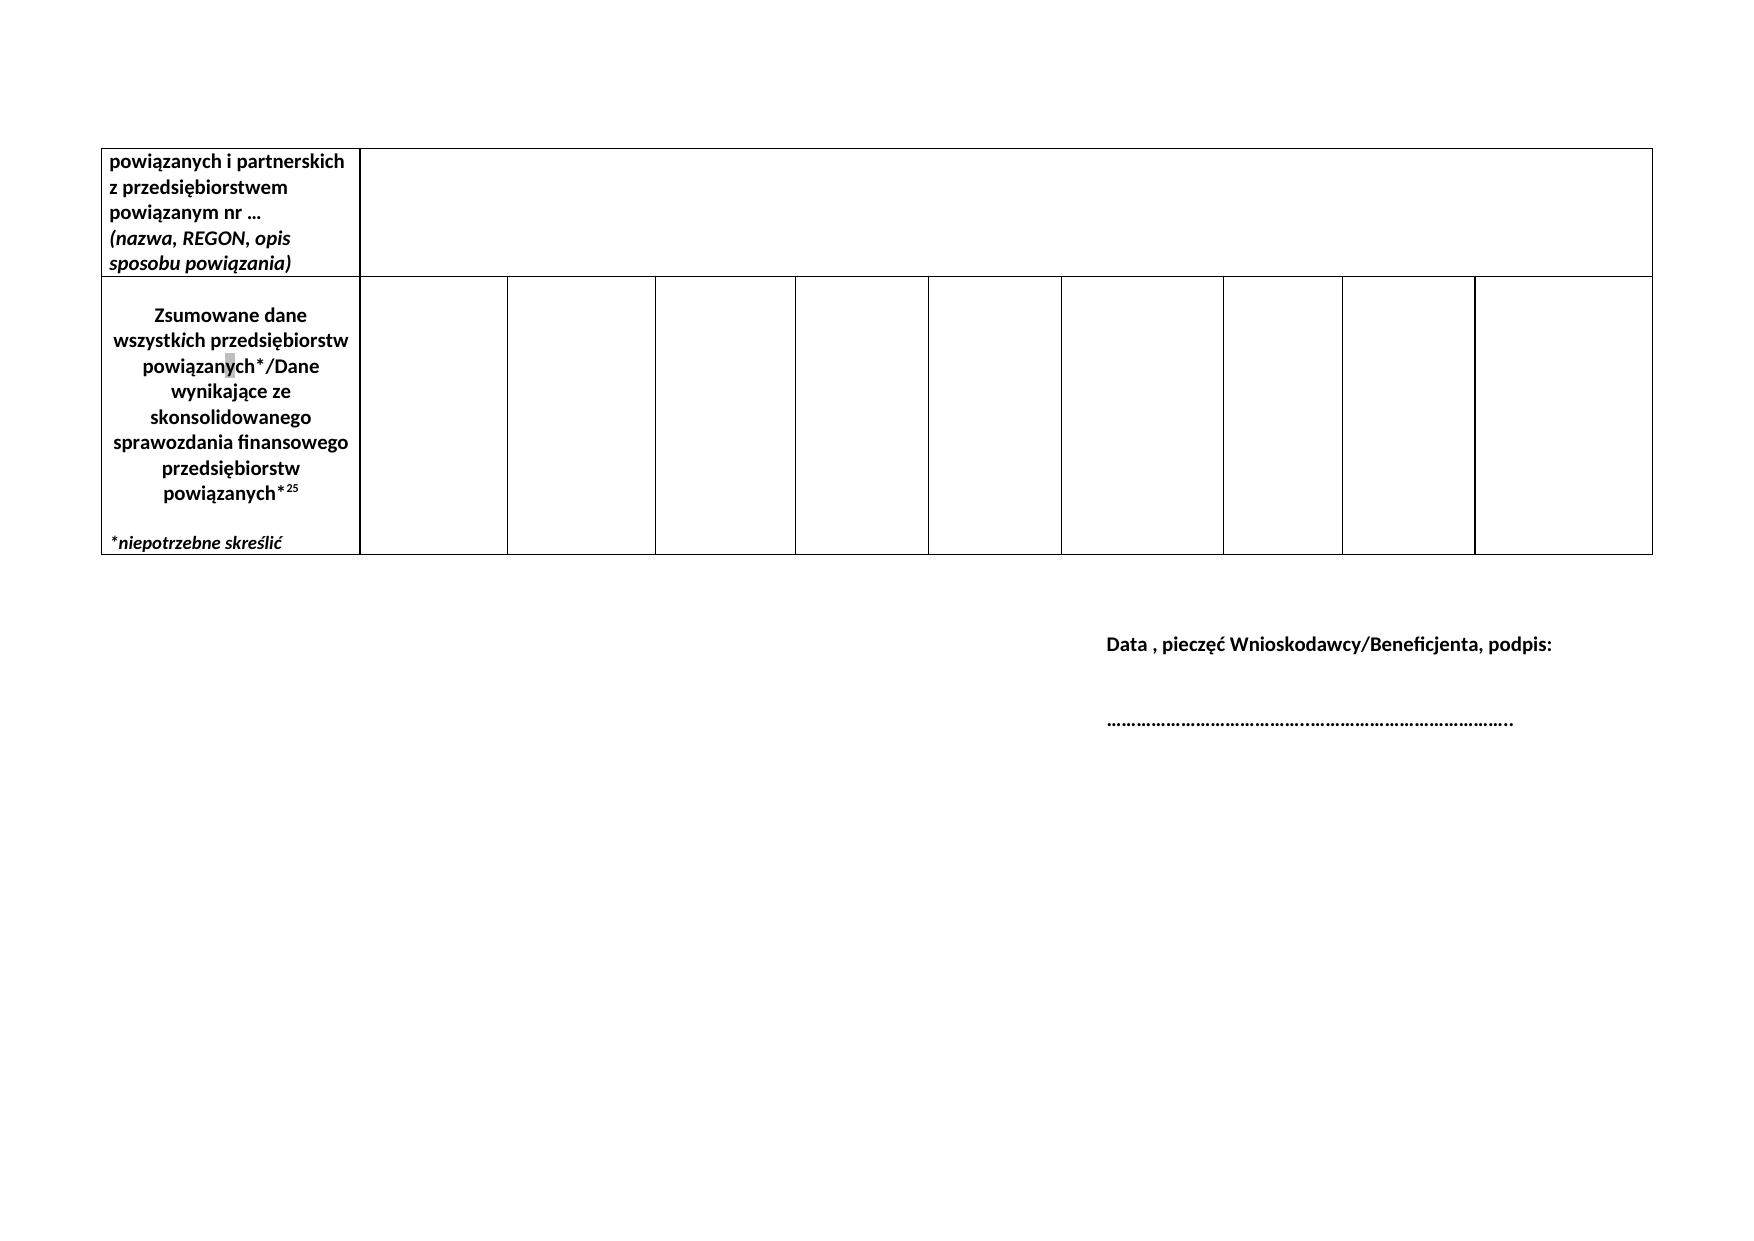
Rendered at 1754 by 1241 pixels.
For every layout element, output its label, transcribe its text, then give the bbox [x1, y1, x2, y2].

table_cell [1476, 277, 1652, 554]
table_cell [508, 277, 655, 554]
table_cell [1224, 277, 1342, 554]
table_cell [1343, 277, 1474, 554]
table_cell [656, 277, 795, 554]
table_cell [361, 149, 1652, 276]
table_cell Zsumowane dane wszystkich przedsiębiorstw powiązanych*/Dane wynikające ze skonsolidowanego sprawozdania finansowego przedsiębiorstw powiązanych* *niepotrzebne skreślić [102, 277, 359, 554]
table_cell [102, 149, 359, 276]
table_cell [1062, 277, 1223, 554]
table_cell [361, 277, 507, 554]
table_cell [929, 277, 1061, 554]
text …………………………………..………………………………….. [1106, 707, 1606, 732]
text Data , pieczęć Wnioskodawcy/Beneficjenta, podpis: [1106, 631, 1606, 656]
table_cell [796, 277, 928, 554]
